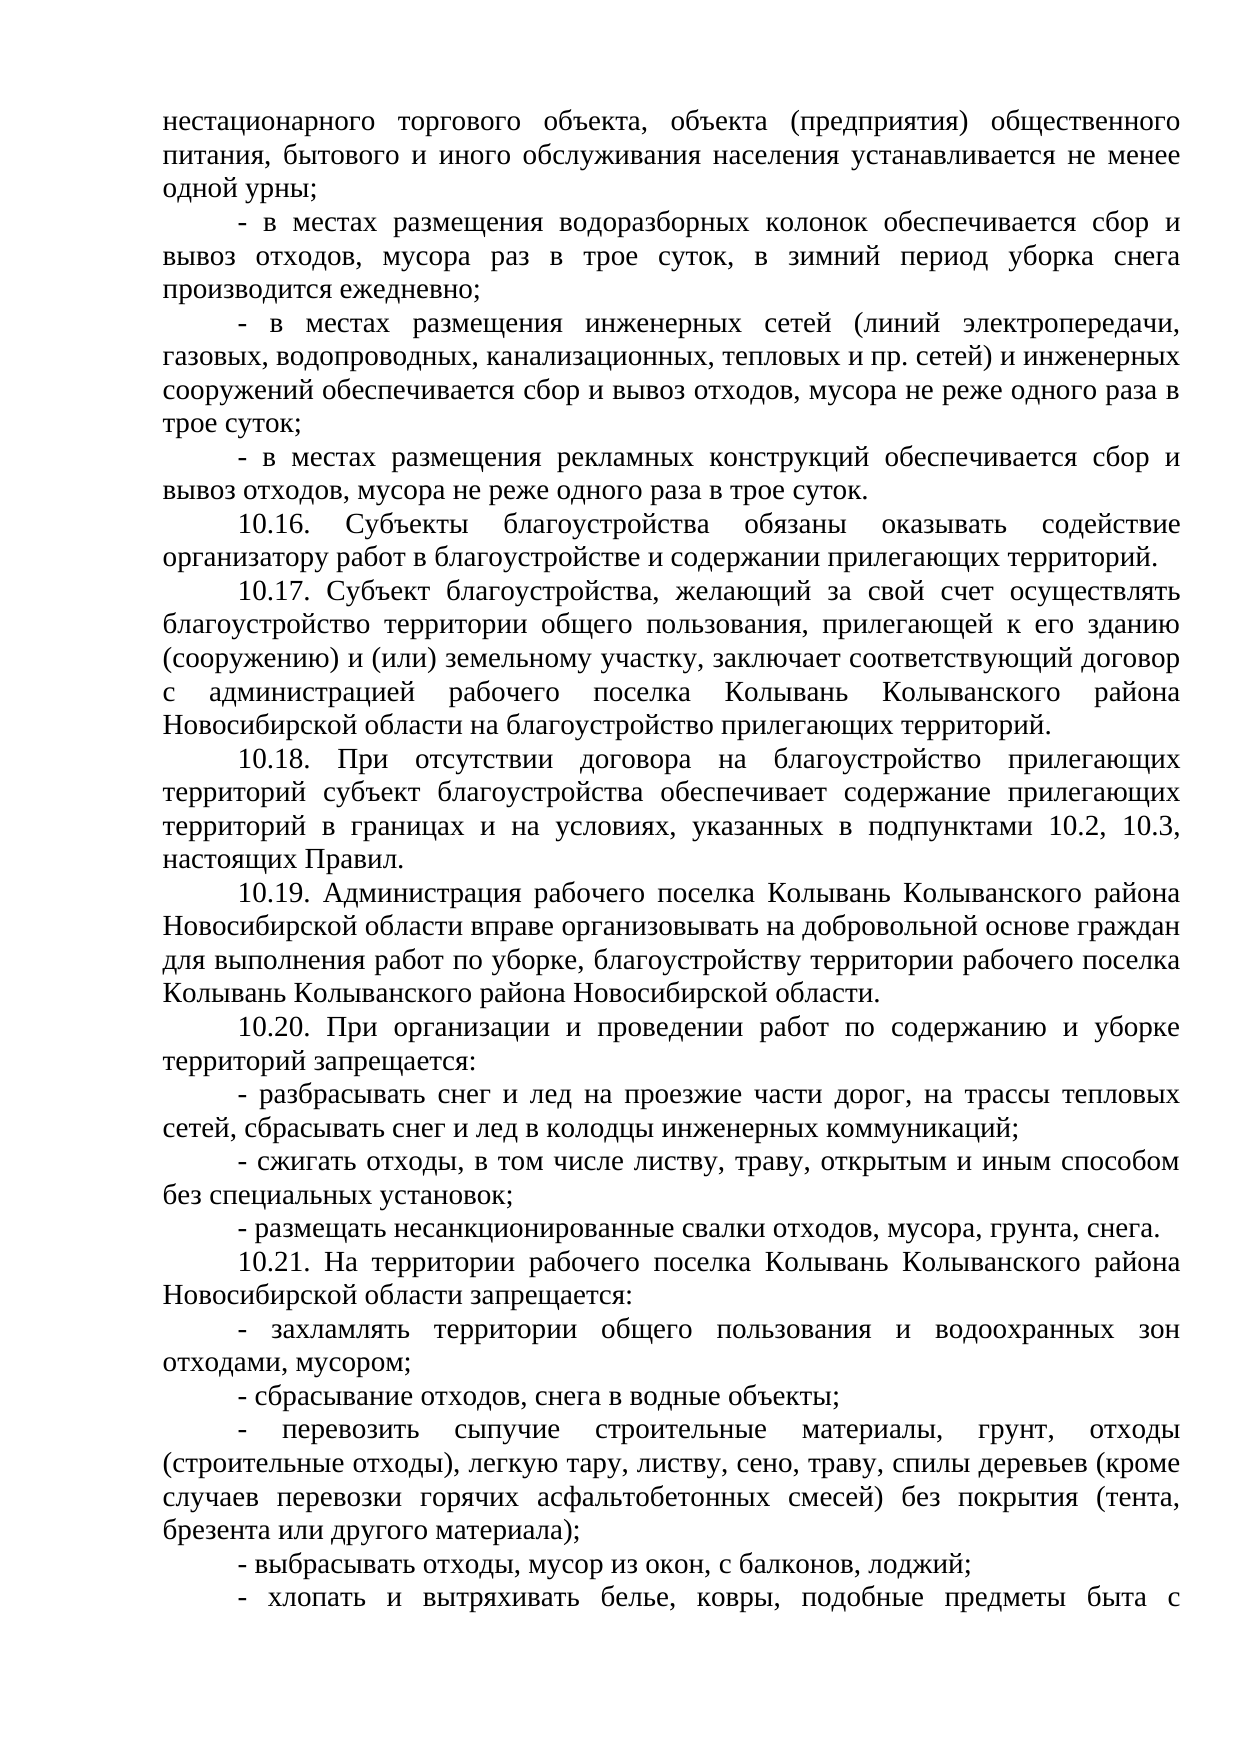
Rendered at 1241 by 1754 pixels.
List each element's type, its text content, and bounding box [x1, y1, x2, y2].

text - размещать несанкционированные свалки отходов, мусора, грунта, снега. [162, 1210, 1181, 1244]
text - сжигать отходы, в том числе листву, траву, открытым и иным способом без специальных установок; [162, 1143, 1181, 1210]
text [162, 103, 1181, 204]
text 10.20. При организации и проведении работ по содержанию и уборке территорий запрещается: [162, 1009, 1181, 1076]
text - в местах размещения водоразборных колонок обеспечивается сбор и вывоз отходов, мусора раз в трое суток, в зимний период уборка снега производится ежедневно; [162, 204, 1181, 305]
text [162, 1579, 1181, 1613]
text - захламлять территории общего пользования и водоохранных зон отходами, мусором; [162, 1311, 1181, 1378]
text - выбрасывать отходы, мусор из окон, с балконов, лоджий; [162, 1546, 1181, 1579]
text 10.17. Субъект благоустройства, желающий за свой счет осуществлять благоустройство территории общего пользования, прилегающей к его зданию (сооружению) и (или) земельному участку, заключает соответствующий договор с администрацией рабочего поселка Колывань Колыванского района Новосибирской области на благоустройство прилегающих территорий. [162, 573, 1181, 741]
text - перевозить сыпучие строительные материалы, грунт, отходы (строительные отходы), легкую тару, листву, сено, траву, спилы деревьев (кроме случаев перевозки горячих асфальтобетонных смесей) без покрытия (тента, брезента или другого материала); [162, 1412, 1181, 1546]
text - разбрасывать снег и лед на проезжие части дорог, на трассы тепловых сетей, сбрасывать снег и лед в колодцы инженерных коммуникаций; [162, 1076, 1181, 1143]
text - в местах размещения рекламных конструкций обеспечивается сбор и вывоз отходов, мусора не реже одного раза в трое суток. [162, 439, 1181, 506]
text 10.21. На территории рабочего поселка Колывань Колыванского района Новосибирской области запрещается: [162, 1244, 1181, 1311]
text 10.16. Субъекты благоустройства обязаны оказывать содействие организатору работ в благоустройстве и содержании прилегающих территорий. [162, 506, 1181, 573]
text - в местах размещения инженерных сетей (линий электропередачи, газовых, водопроводных, канализационных, тепловых и пр. сетей) и инженерных сооружений обеспечивается сбор и вывоз отходов, мусора не реже одного раза в трое суток; [162, 305, 1181, 439]
text 10.19. Администрация рабочего поселка Колывань Колыванского района Новосибирской области вправе организовывать на добровольной основе граждан для выполнения работ по уборке, благоустройству территории рабочего поселка Колывань Колыванского района Новосибирской области. [162, 875, 1181, 1009]
text - сбрасывание отходов, снега в водные объекты; [162, 1378, 1181, 1412]
text 10.18. При отсутствии договора на благоустройство прилегающих территорий субъект благоустройства обеспечивает содержание прилегающих территорий в границах и на условиях, указанных в подпунктами 10.2, 10.3, настоящих Правил. [162, 741, 1181, 875]
